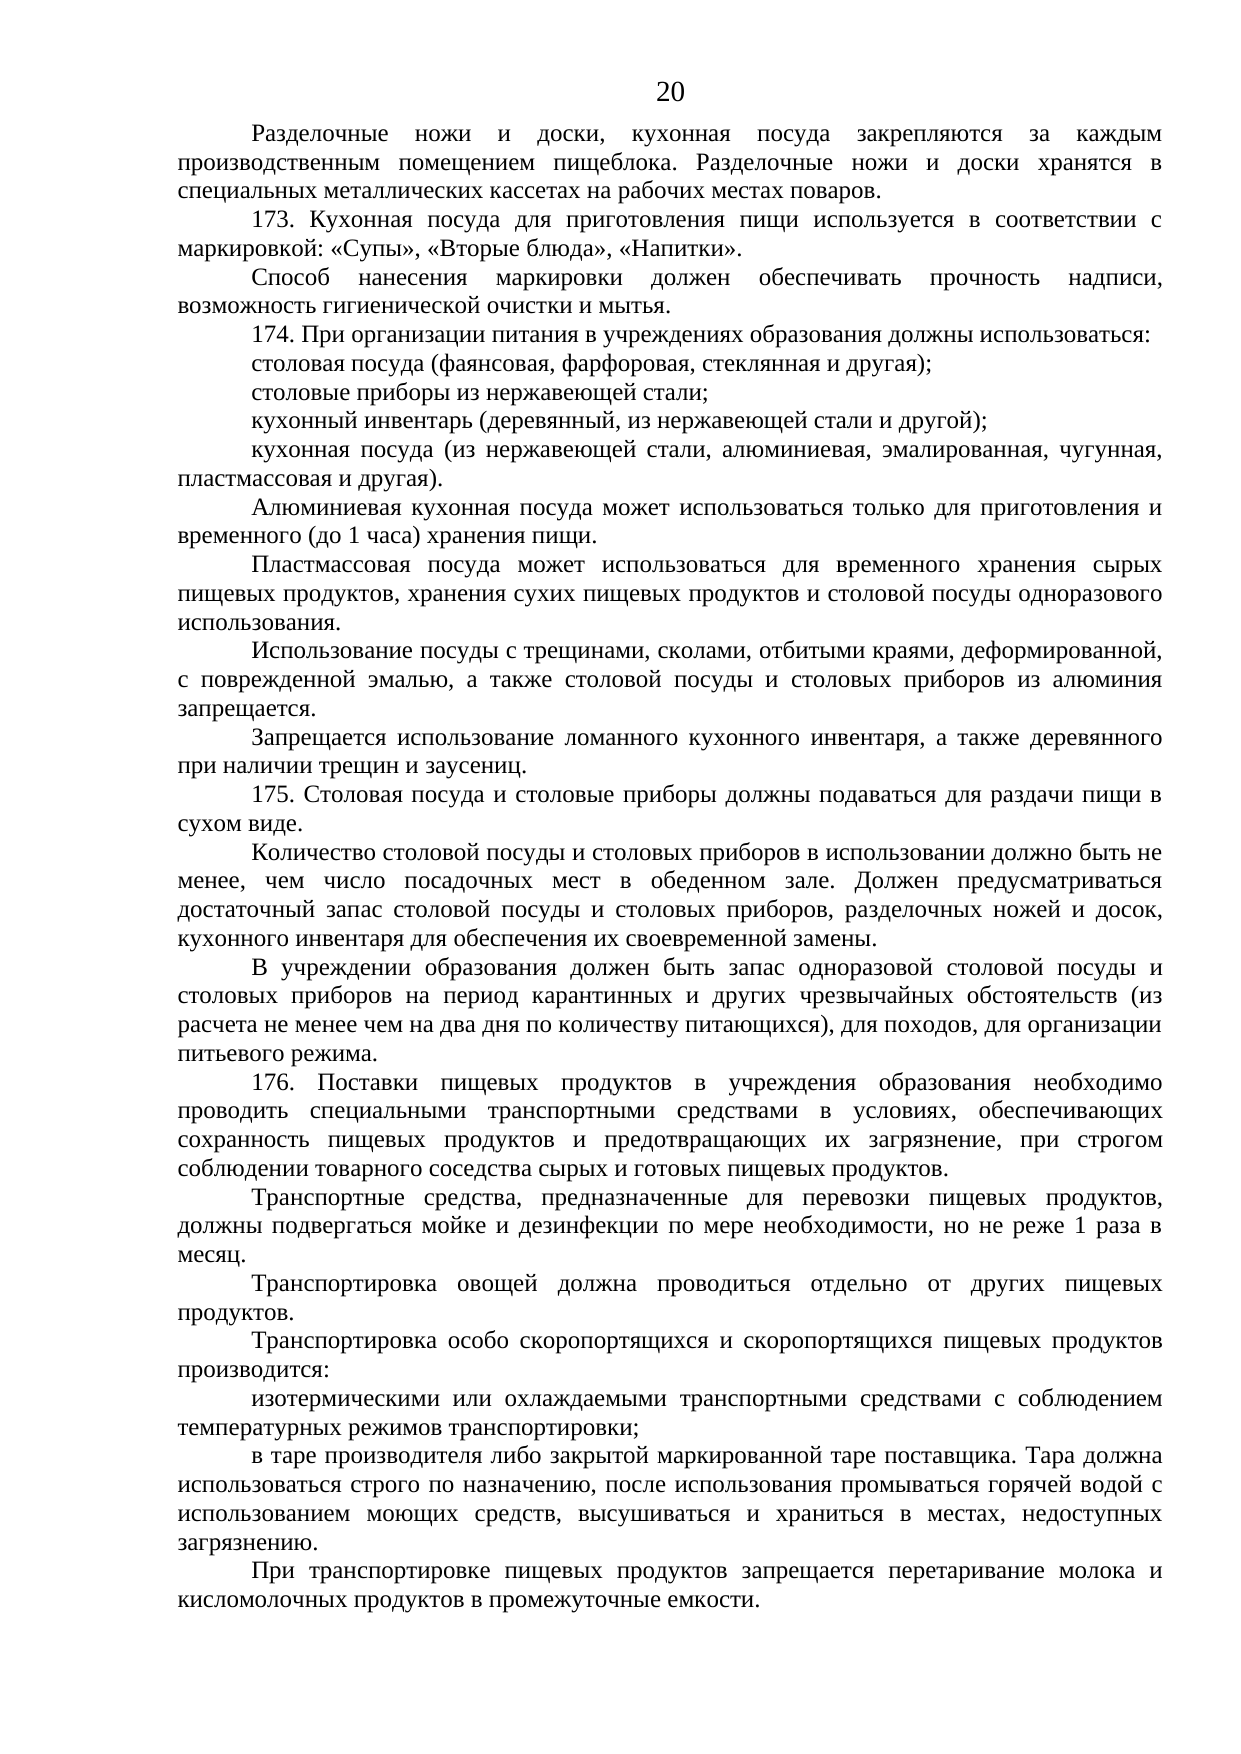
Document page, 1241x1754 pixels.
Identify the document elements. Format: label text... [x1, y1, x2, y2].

text столовые приборы из нержавеющей стали; [177, 377, 1163, 406]
text В учреждении образования должен быть запас одноразовой столовой посуды и столовых приборов на период карантинных и других чрезвычайных обстоятельств (из расчета не менее чем на два дня по количеству питающихся), для походов, для организации питьевого режима. [177, 952, 1163, 1067]
text 173. Кухонная посуда для приготовления пищи используется в соответствии с маркировкой: «Супы», «Вторые блюда», «Напитки». [177, 204, 1163, 262]
text Транспортные средства, предназначенные для перевозки пищевых продуктов, должны подвергаться мойке и дезинфекции по мере необходимости, но не реже 1 раза в месяц. [177, 1182, 1163, 1268]
text изотермическими или охлаждаемыми транспортными средствами с соблюдением температурных режимов транспортировки; [177, 1383, 1163, 1441]
text столовая посуда (фаянсовая, фарфоровая, стеклянная и другая); [177, 348, 1163, 377]
text Транспортировка особо скоропортящихся и скоропортящихся пищевых продуктов производится: [177, 1326, 1163, 1383]
text кухонная посуда (из нержавеющей стали, алюминиевая, эмалированная, чугунная, пластмассовая и другая). [177, 434, 1163, 492]
text кухонный инвентарь (деревянный, из нержавеющей стали и другой); [177, 406, 1163, 434]
text 176. Поставки пищевых продуктов в учреждения образования необходимо проводить специальными транспортными средствами в условиях, обеспечивающих сохранность пищевых продуктов и предотвращающих их загрязнение, при строгом соблюдении товарного соседства сырых и готовых пищевых продуктов. [177, 1067, 1163, 1182]
text в таре производителя либо закрытой маркированной таре поставщика. Тара должна использоваться строго по назначению, после использования промываться горячей водой с использованием моющих средств, высушиваться и храниться в местах, недоступных загрязнению. [177, 1441, 1163, 1556]
text Использование посуды с трещинами, сколами, отбитыми краями, деформированной, с поврежденной эмалью, а также столовой посуды и столовых приборов из алюминия запрещается. [177, 636, 1163, 722]
text Количество столовой посуды и столовых приборов в использовании должно быть не менее, чем число посадочных мест в обеденном зале. Должен предусматриваться достаточный запас столовой посуды и столовых приборов, разделочных ножей и досок, кухонного инвентаря для обеспечения их своевременной замены. [177, 837, 1163, 952]
text 174. При организации питания в учреждениях образования должны использоваться: [177, 319, 1163, 348]
text 175. Столовая посуда и столовые приборы должны подаваться для раздачи пищи в сухом виде. [177, 779, 1163, 837]
text Разделочные ножи и доски, кухонная посуда закрепляются за каждым производственным помещением пищеблока. Разделочные ножи и доски хранятся в специальных металлических кассетах на рабочих местах поваров. [177, 118, 1163, 204]
text Пластмассовая посуда может использоваться для временного хранения сырых пищевых продуктов, хранения сухих пищевых продуктов и столовой посуды одноразового использования. [177, 549, 1163, 636]
text Запрещается использование ломанного кухонного инвентаря, а также деревянного при наличии трещин и заусениц. [177, 722, 1163, 779]
text Способ нанесения маркировки должен обеспечивать прочность надписи, возможность гигиенической очистки и мытья. [177, 262, 1163, 319]
text При транспортировке пищевых продуктов запрещается перетаривание молока и кисломолочных продуктов в промежуточные емкости. [177, 1556, 1163, 1613]
text Алюминиевая кухонная посуда может использоваться только для приготовления и временного (до 1 часа) хранения пищи. [177, 492, 1163, 549]
text Транспортировка овощей должна проводиться отдельно от других пищевых продуктов. [177, 1268, 1163, 1326]
